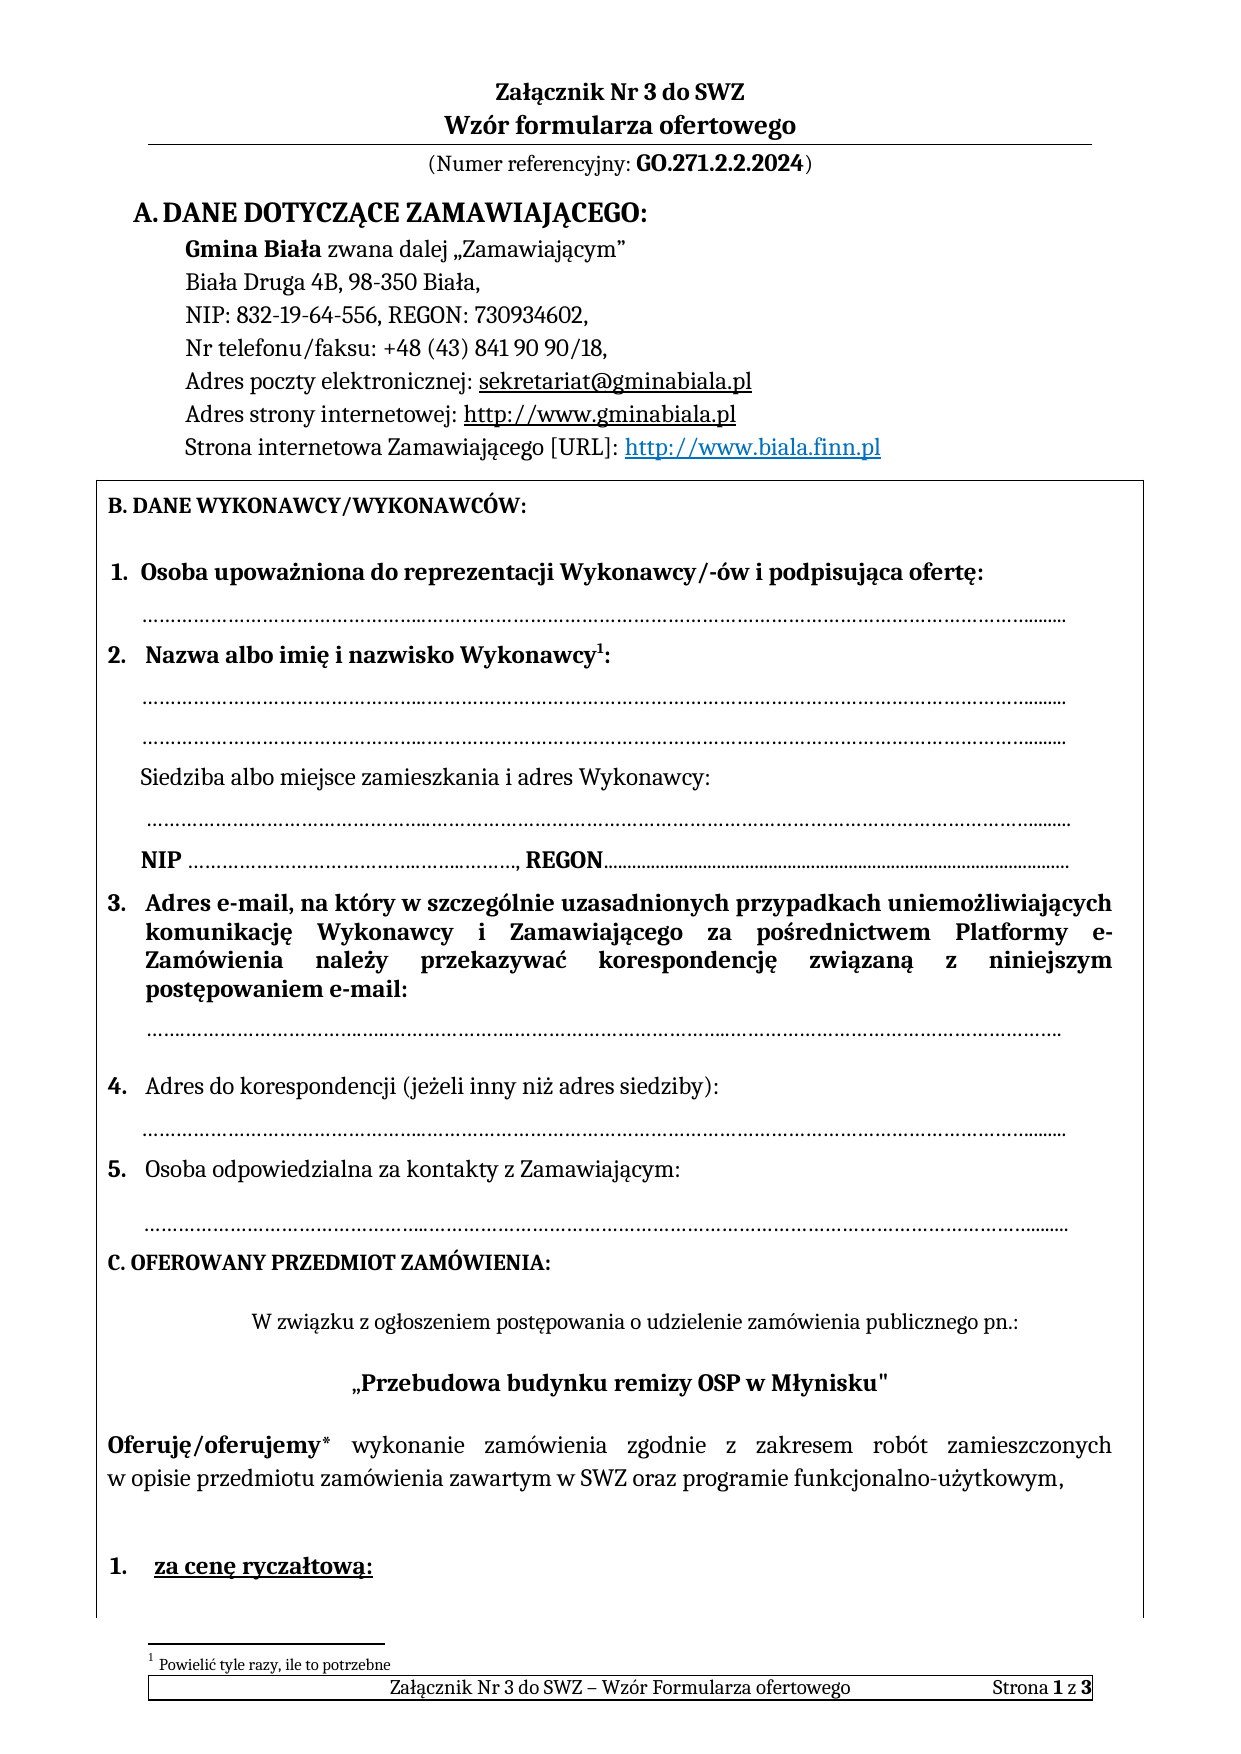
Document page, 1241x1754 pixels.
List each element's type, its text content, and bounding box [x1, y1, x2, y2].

list DANE DOTYCZĄCE ZAMAWIAJĄCEGO: [133, 196, 1092, 229]
text Strona internetowa Zamawiającego [URL]: http://www.biala.finn.pl [185, 433, 1092, 461]
text Gmina Biała zwana dalej „Zamawiającym” [185, 234, 1092, 263]
table_header B. DANE WYKONAWCY/WYKONAWCÓW: Osoba upoważniona do reprezentacji Wykonawcy/-ów i podpisująca ofertę: …………………………………………..……………………………………………………………………………………………........ Nazwa albo imię i nazwisko Wykonawcy: …………………………………………..……………………………………………………………………………………………........ …………………………………………..……………………………………………………………………………………………........ Siedziba albo miejsce zamieszkania i adres Wykonawcy: …………………………………………..……………………………………………………………………………………………........ NIP …………………………………..……..………, REGON................................................................................................... Adres e-mail, na który w szczególnie uzasadnionych przypadkach uniemożliwiających komunikację Wykonawcy i Zamawiającego za pośrednictwem Platformy e-Zamówienia należy przekazywać korespondencję związaną z niniejszym postępowaniem e-mail: …….………………………….…..………………….………………………………..…………………………………………………. Adres do korespondencji (jeżeli inny niż adres siedziby): …………………………………………..……………………………………………………………………………………………........ Osoba odpowiedzialna za kontakty z Zamawiającym: …………………………………………..……………………………………………………………………………………………........ [97, 481, 1143, 1237]
text Załącznik Nr 3 do SWZ [148, 77, 1092, 106]
text Nr telefonu/faksu: +48 (43) 841 90 90/18, [185, 334, 1092, 362]
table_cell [97, 1237, 1143, 1618]
text NIP: 832-19-64-556, REGON: 730934602, [185, 301, 1092, 329]
text Wzór formularza ofertowego [148, 110, 1092, 144]
text Adres poczty elektronicznej: sekretariat@gminabiala.pl [185, 367, 1092, 395]
text Biała Druga 4B, 98-350 Biała, [185, 268, 1092, 296]
text (Numer referencyjny: GO.271.2.2.2024) [148, 149, 1092, 178]
text Adres strony internetowej: http://www.gminabiala.pl [185, 400, 1092, 428]
